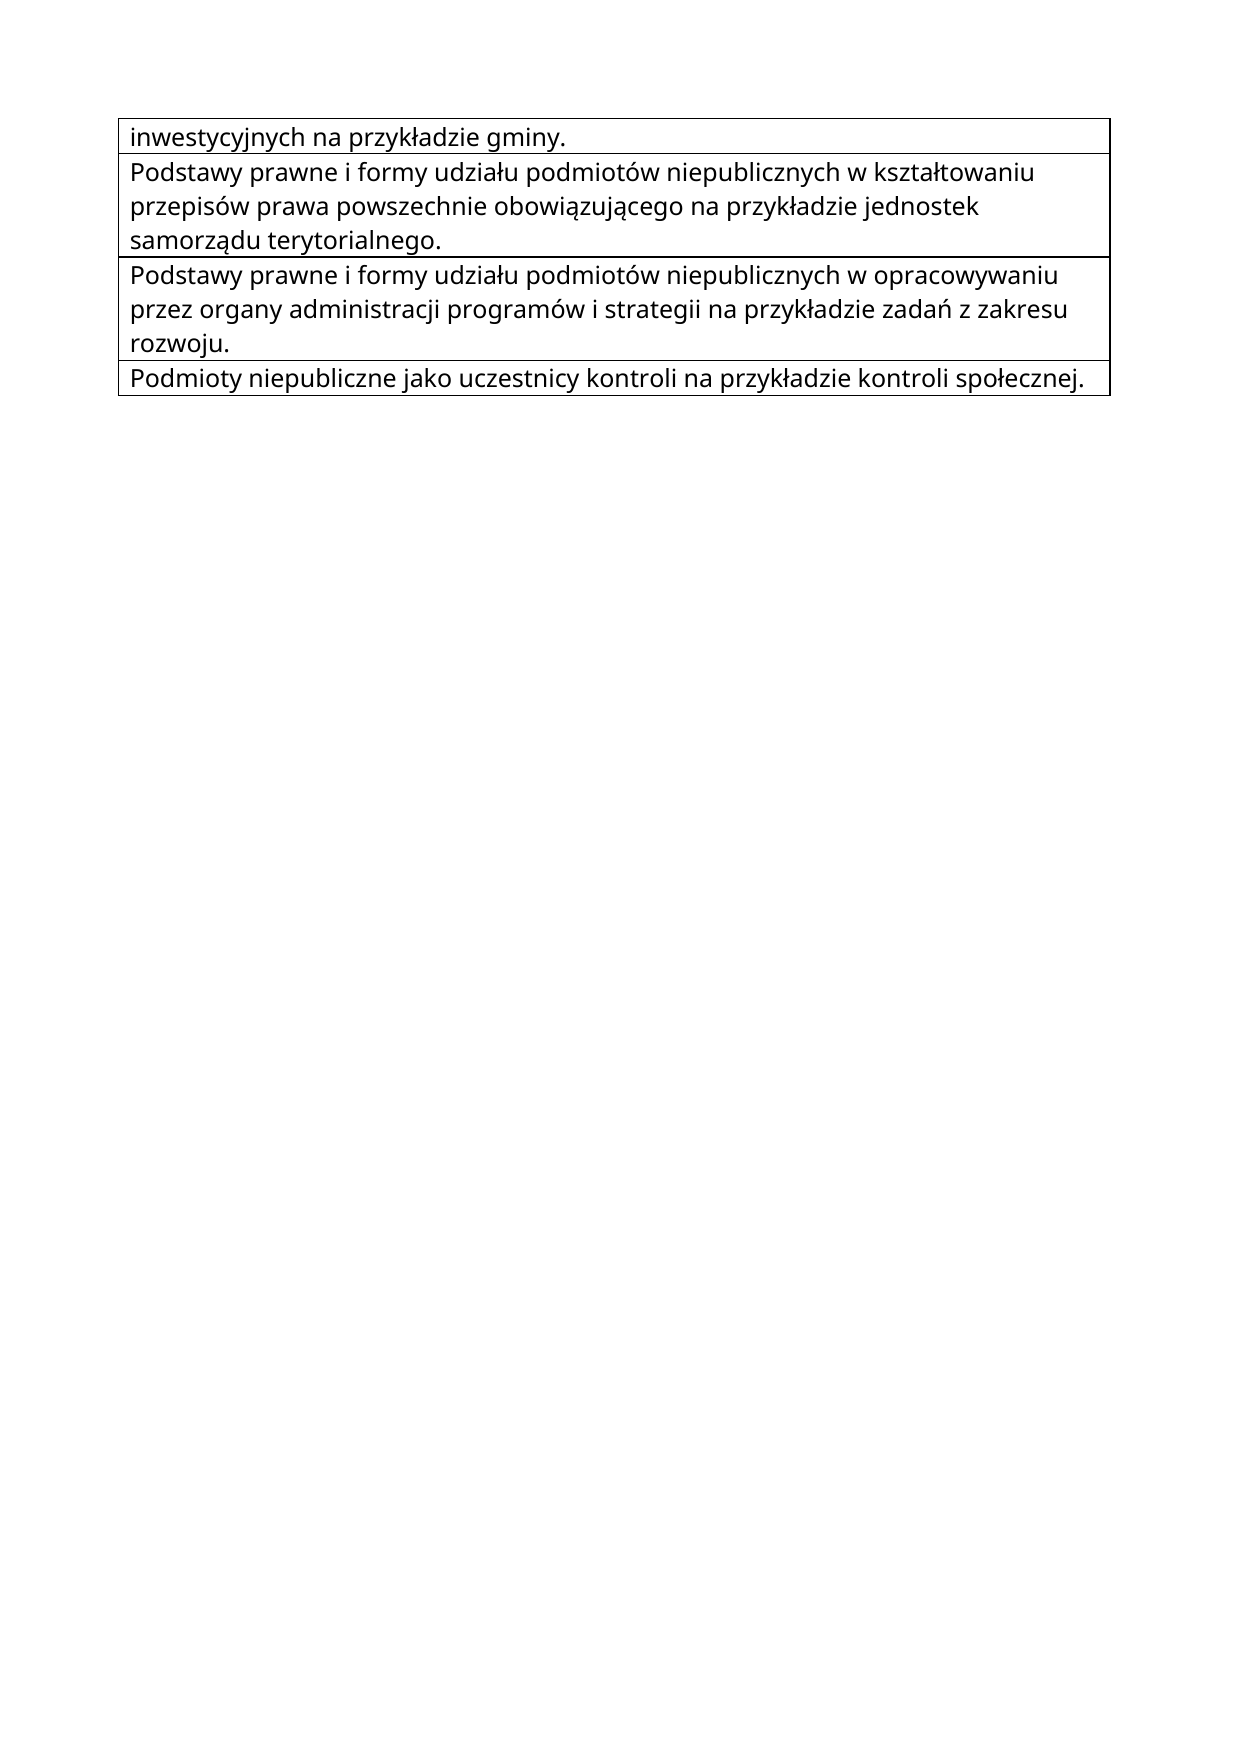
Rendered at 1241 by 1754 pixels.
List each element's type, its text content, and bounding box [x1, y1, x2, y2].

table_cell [119, 119, 1109, 153]
table_cell Podmioty niepubliczne jako uczestnicy kontroli na przykładzie kontroli społecznej. [119, 361, 1109, 395]
table_cell Podstawy prawne i formy udziału podmiotów niepublicznych w opracowywaniu przez organy administracji programów i strategii na przykładzie zadań z zakresu rozwoju. [119, 258, 1109, 360]
table_cell Podstawy prawne i formy udziału podmiotów niepublicznych w kształtowaniu przepisów prawa powszechnie obowiązującego na przykładzie jednostek samorządu terytorialnego. [119, 154, 1109, 256]
